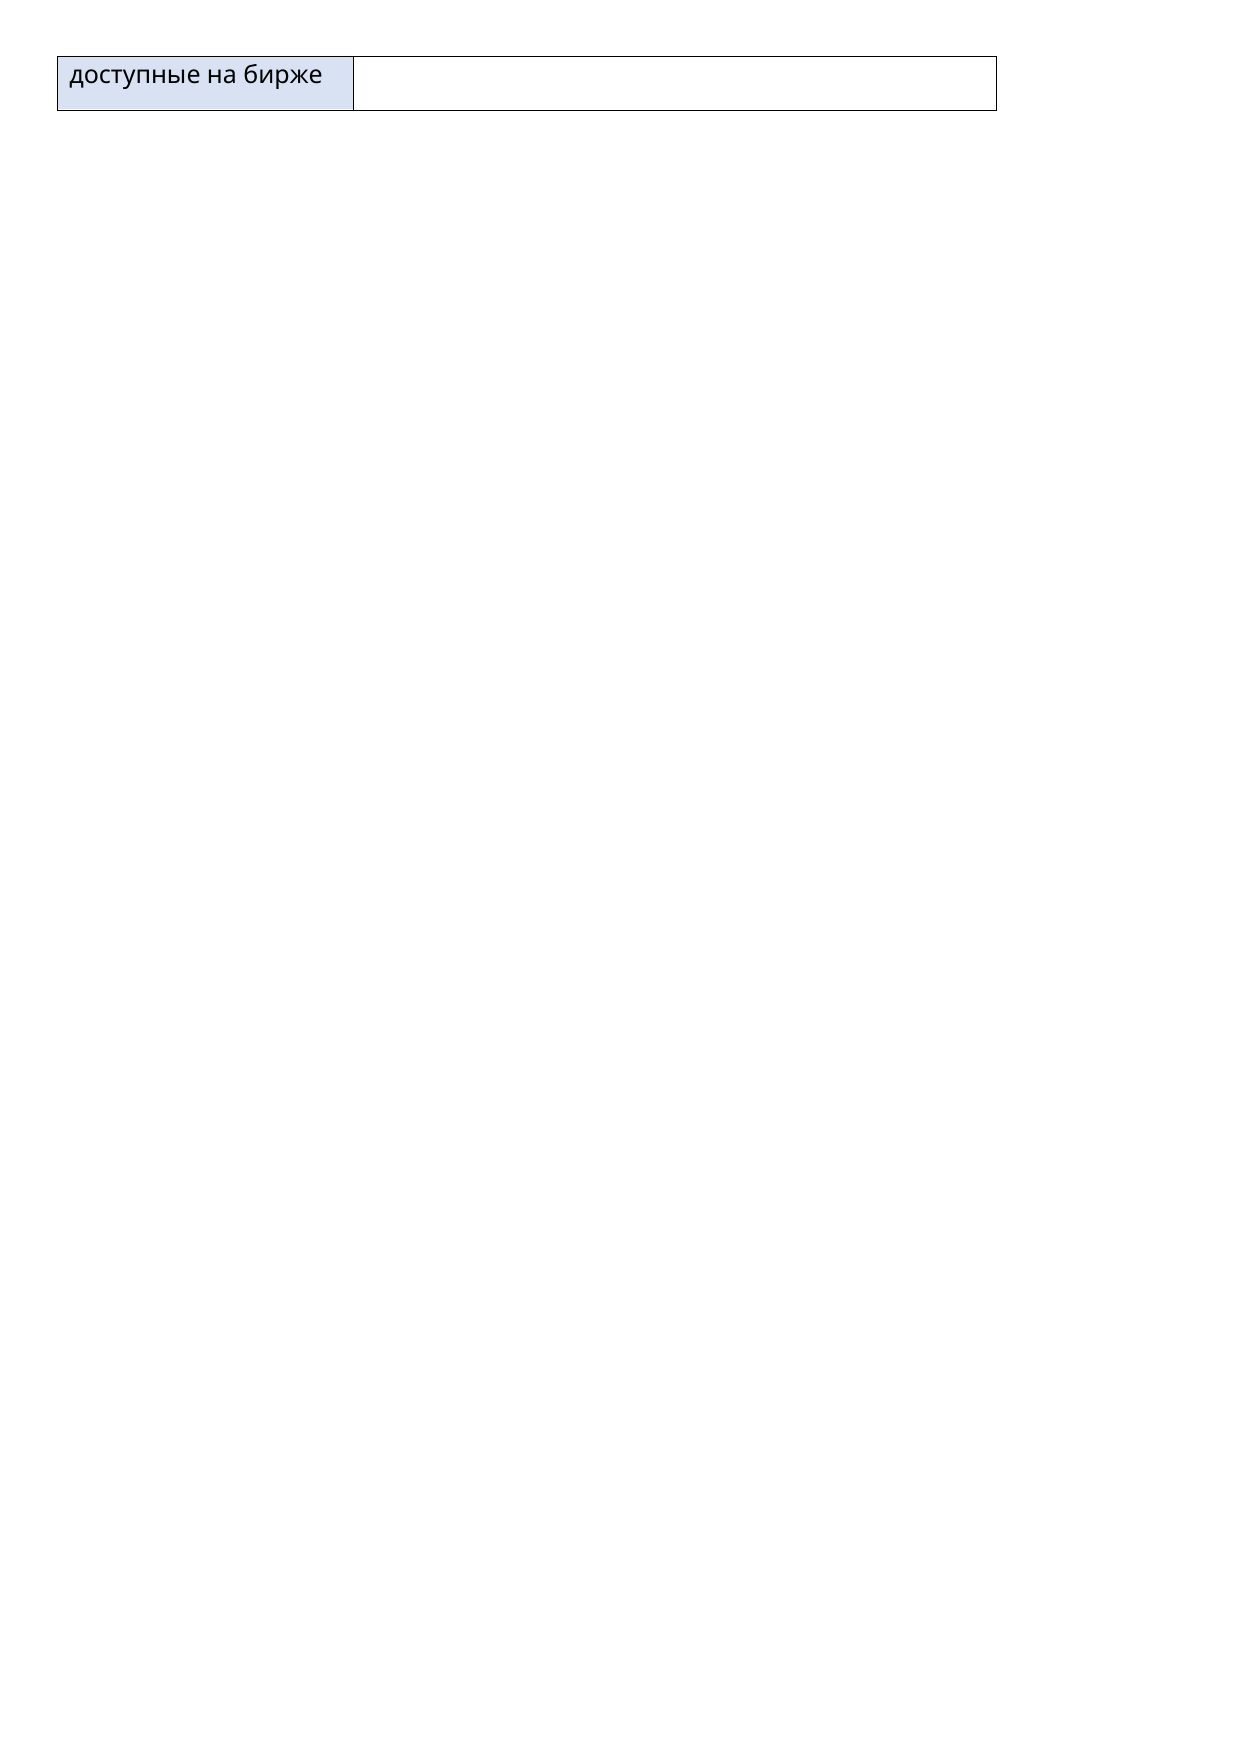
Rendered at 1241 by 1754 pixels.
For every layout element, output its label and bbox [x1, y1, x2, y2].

table_cell [58, 57, 353, 109]
table_cell [354, 57, 996, 109]
